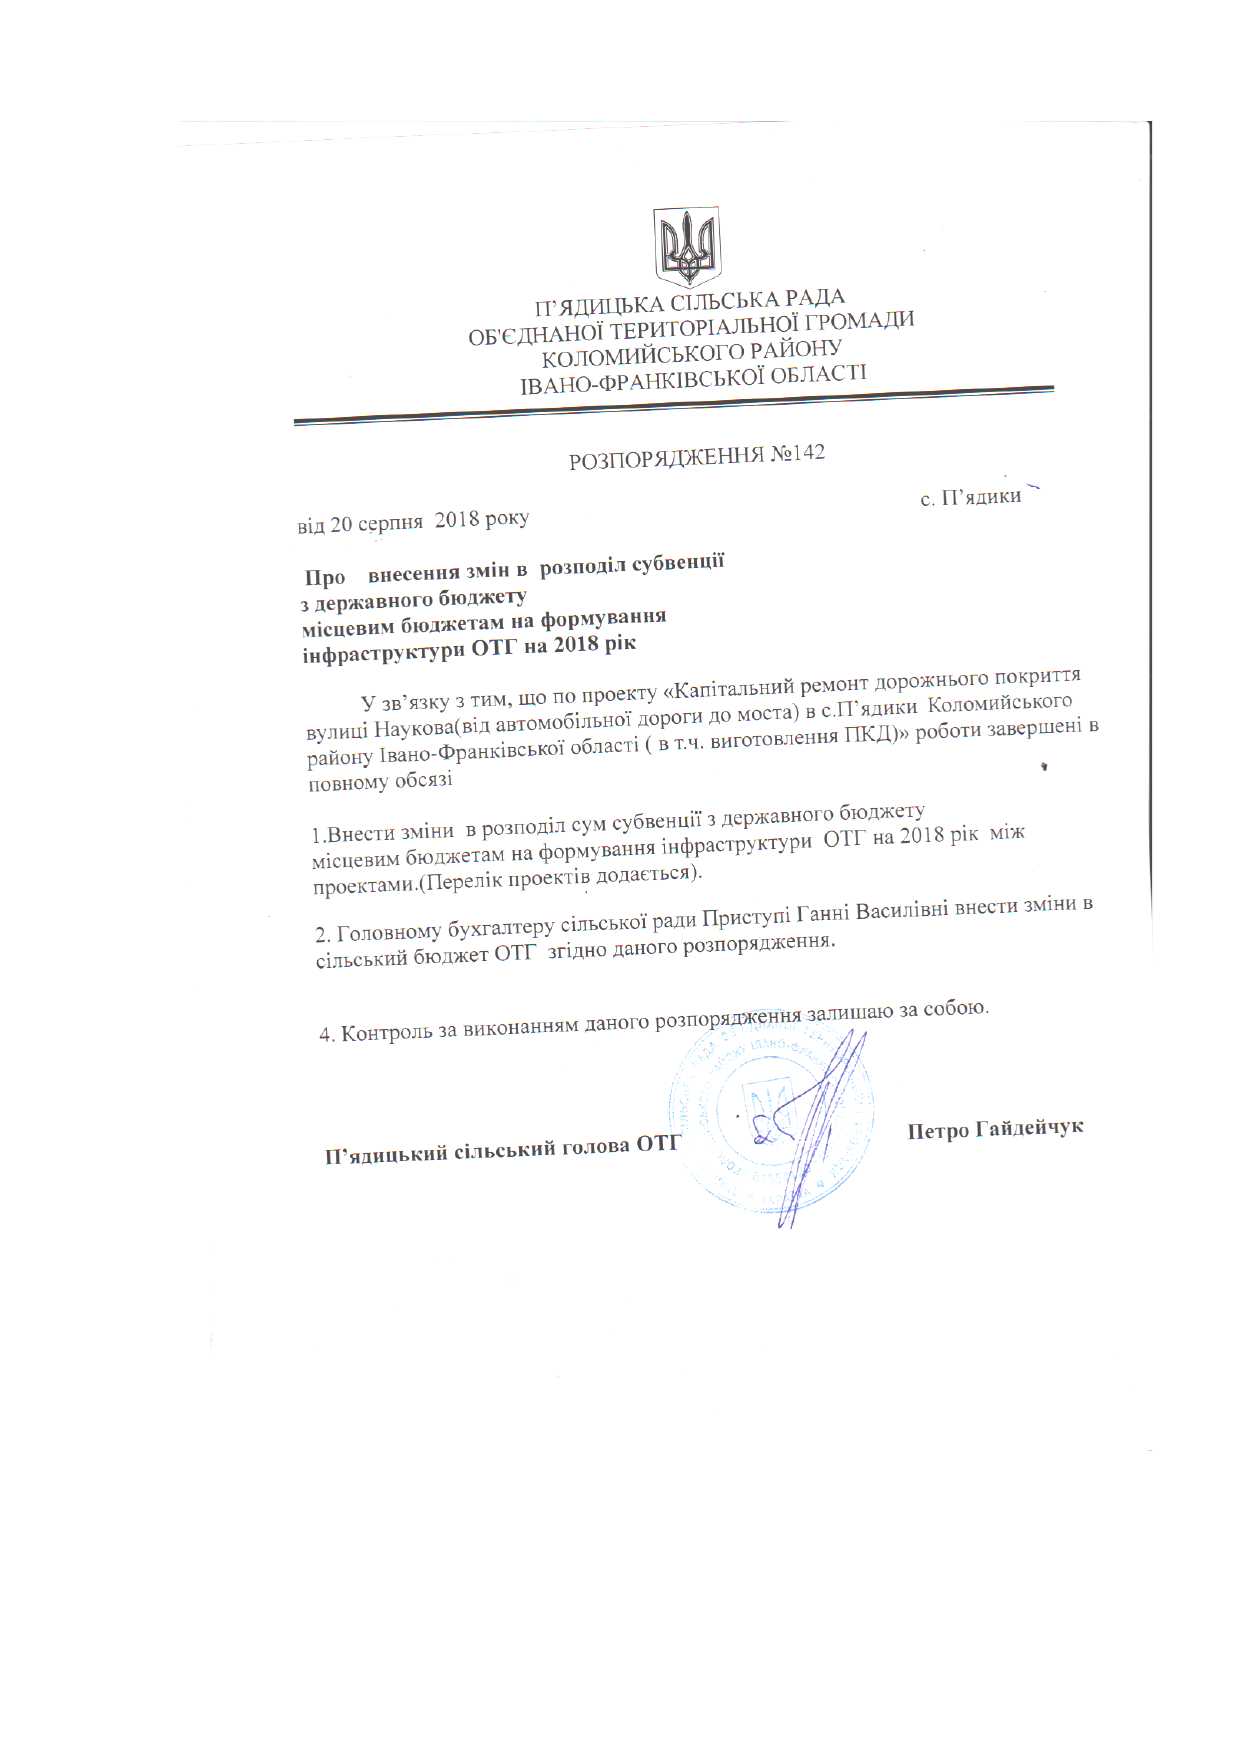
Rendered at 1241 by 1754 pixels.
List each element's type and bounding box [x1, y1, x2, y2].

picture [177, 118, 1153, 1451]
